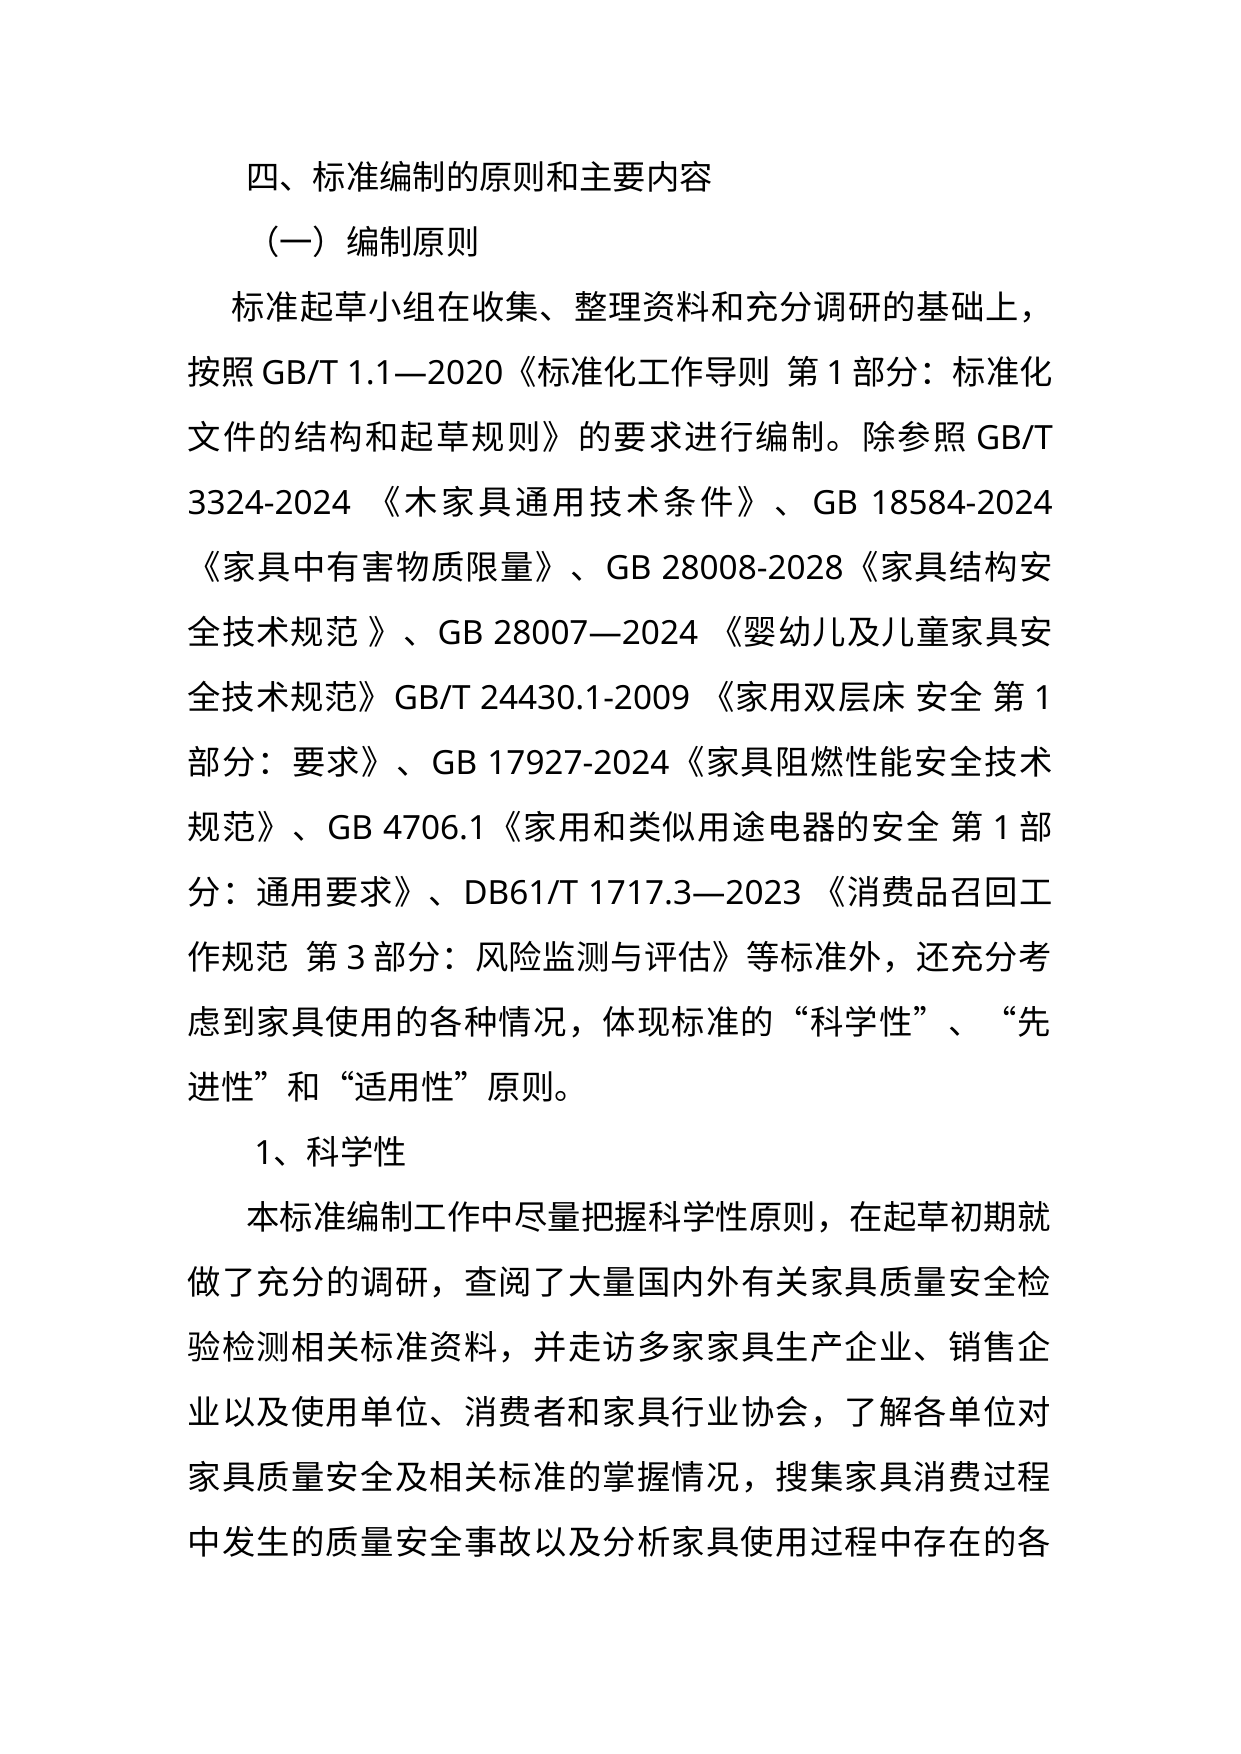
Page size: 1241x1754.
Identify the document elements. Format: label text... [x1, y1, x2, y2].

list 1、科学性 [187, 1118, 1053, 1183]
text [187, 1183, 1053, 1573]
text 四、标准编制的原则和主要内容 [187, 143, 1053, 208]
text （一）编制原则 [187, 208, 1053, 273]
text 标准起草小组在收集、整理资料和充分调研的基础上，按照GB/T 1.1—2020《标准化工作导则 第1部分：标准化文件的结构和起草规则》的要求进行编制。除参照GB/T 3324-2024 《木家具通用技术条件》、GB 18584-2024 《家具中有害物质限量》、GB 28008-2028《家具结构安全技术规范 》、GB 28007—2024 《婴幼儿及儿童家具安全技术规范》GB/T 24430.1-2009 《家用双层床 安全 第1部分：要求》、GB 17927-2024《家具阻燃性能安全技术规范》、GB 4706.1《家用和类似用途电器的安全 第1部分：通用要求》、DB61/T 1717.3—2023 《消费品召回工作规范 第3部分：风险监测与评估》等标准外，还充分考虑到家具使用的各种情况，体现标准的“科学性”、“先进性”和“适用性”原则。 [187, 273, 1053, 1118]
